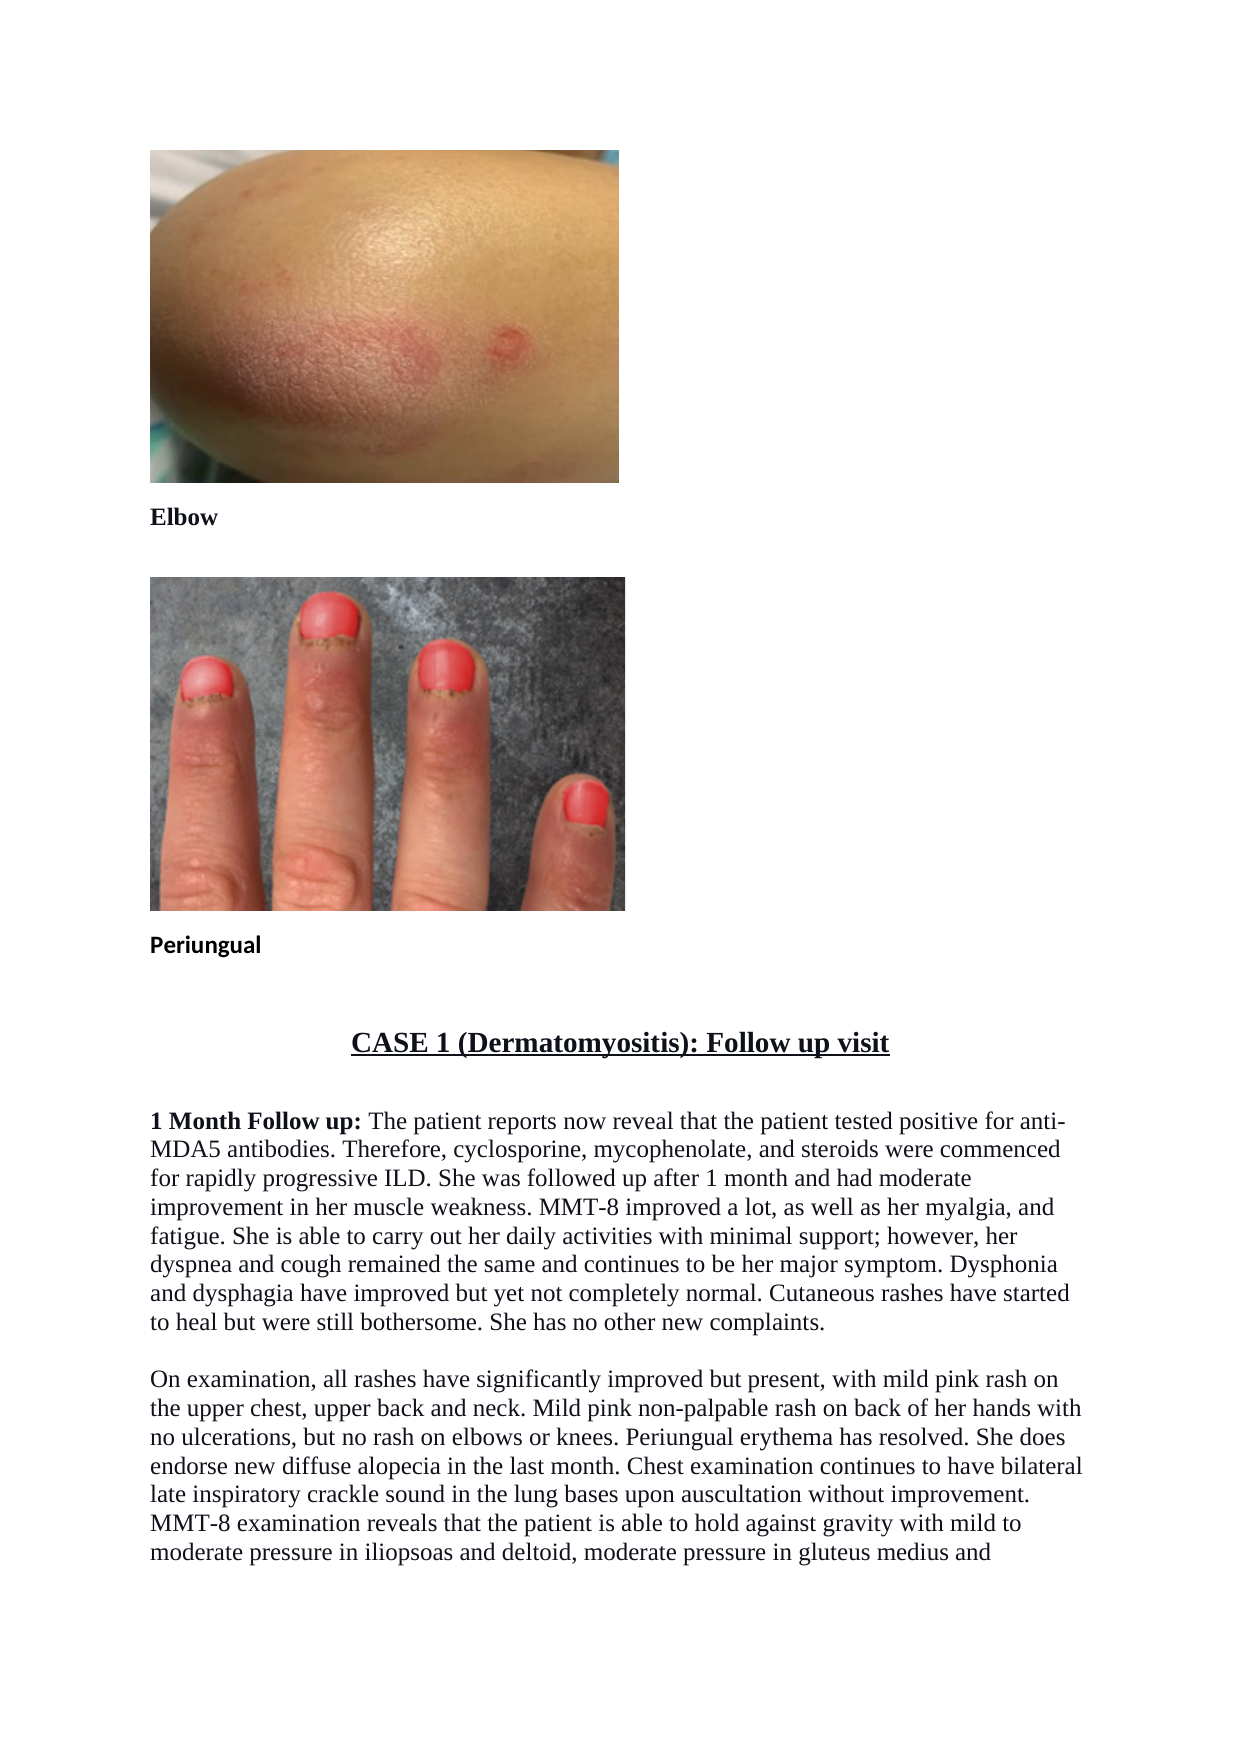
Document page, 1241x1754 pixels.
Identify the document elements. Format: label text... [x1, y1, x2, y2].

picture [150, 577, 625, 911]
text Elbow [150, 502, 1090, 530]
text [150, 1364, 1090, 1566]
text Periungual [150, 929, 1090, 959]
text CASE 1 (Dermatomyositis): Follow up visit [150, 1025, 1090, 1059]
text 1 Month Follow up: The patient reports now reveal that the patient tested positive for anti-MDA5 antibodies. Therefore, cyclosporine, mycophenolate, and steroids were commenced for rapidly progressive ILD. She was followed up after 1 month and had moderate improvement in her muscle weakness. MMT-8 improved a lot, as well as her myalgia, and fatigue. She is able to carry out her daily activities with minimal support; however, her dyspnea and cough remained the same and continues to be her major symptom. Dysphonia and dysphagia have improved but yet not completely normal. Cutaneous rashes have started to heal but were still bothersome. She has no other new complaints. [150, 1106, 1090, 1336]
picture [150, 150, 619, 483]
